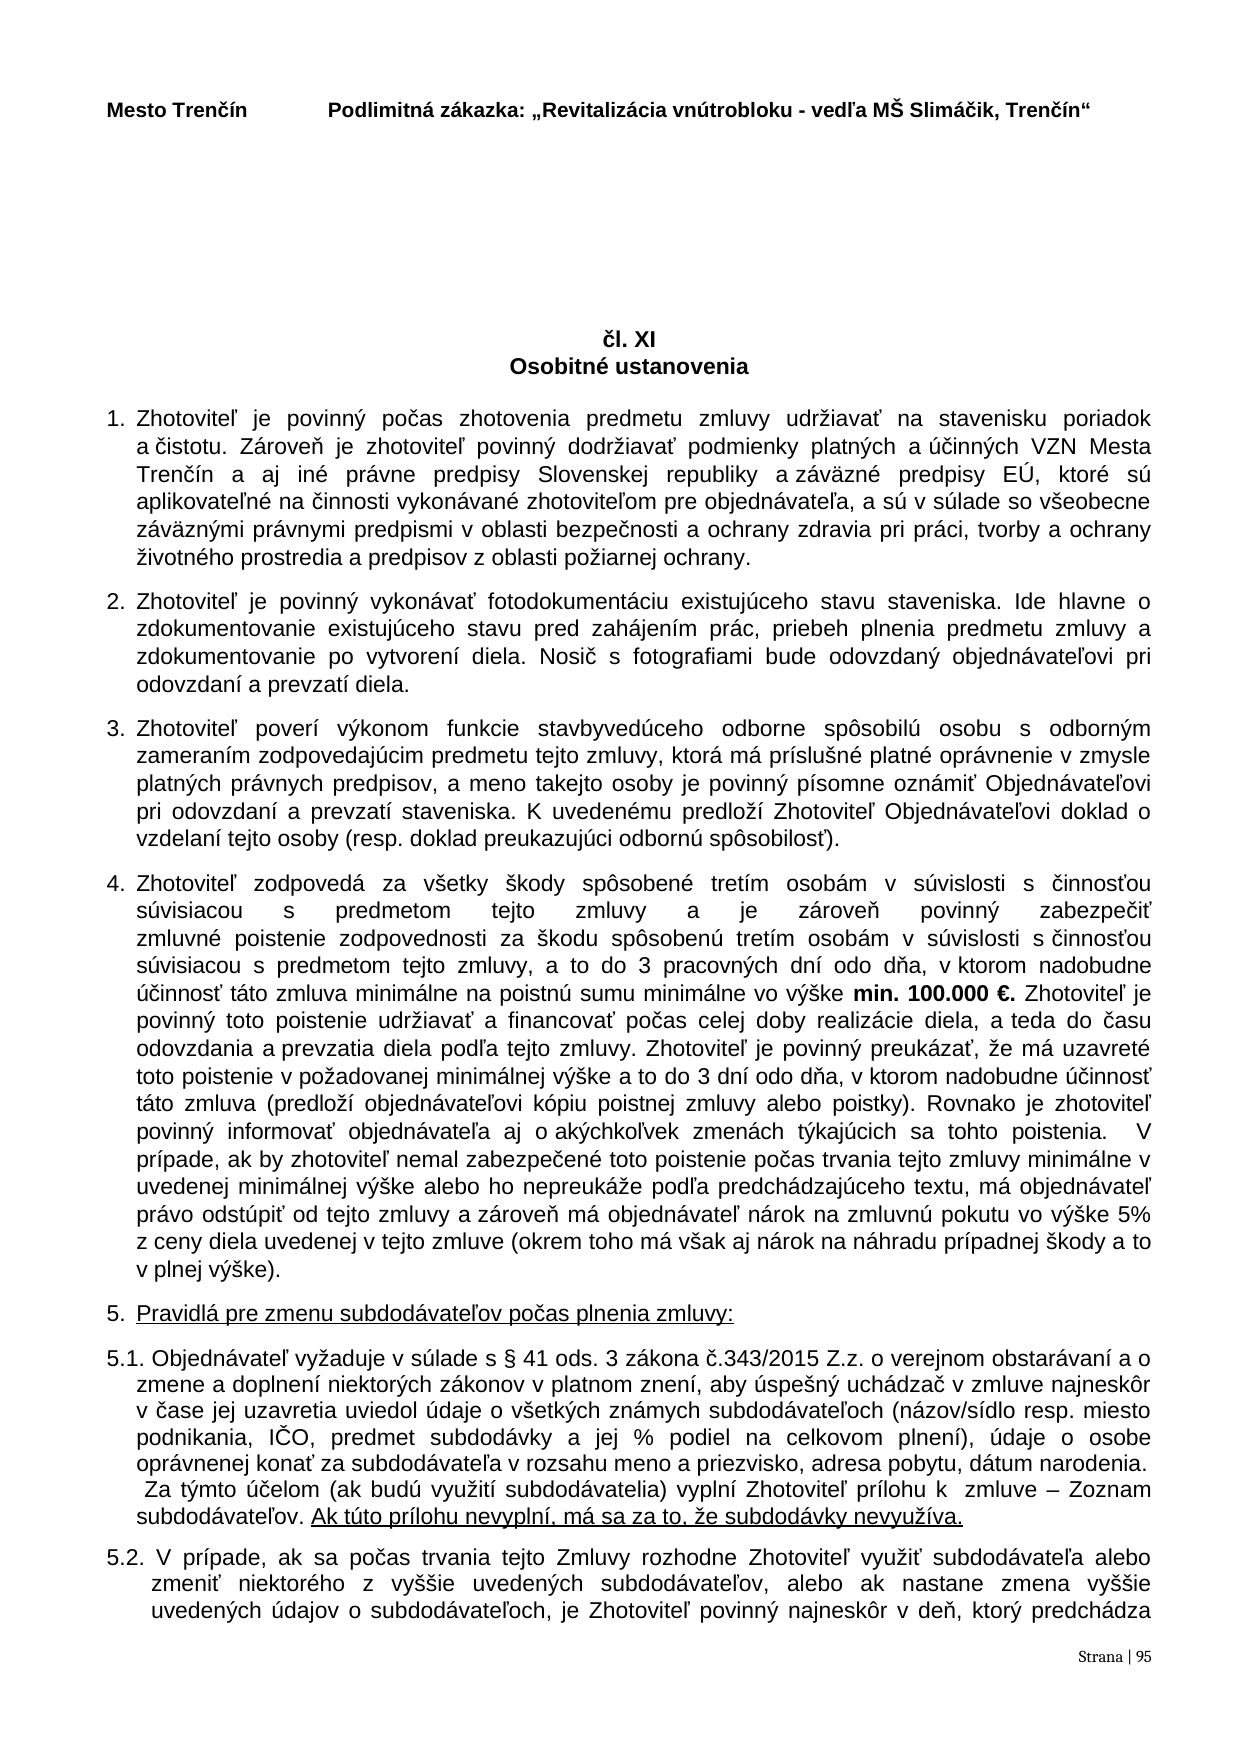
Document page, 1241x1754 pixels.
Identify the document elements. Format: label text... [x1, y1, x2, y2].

text 5.1. Objednávateľ vyžaduje v súlade s § 41 ods. 3 zákona č.343/2015 Z.z. o verejnom obstarávaní a o zmene a doplnení niektorých zákonov v platnom znení, aby úspešný uchádzač v zmluve najneskôr v čase jej uzavretia uviedol údaje o všetkých známych subdodávateľoch (názov/sídlo resp. miesto podnikania, IČO, predmet subdodávky a jej % podiel na celkovom plnení), údaje o osobe oprávnenej konať za subdodávateľa v rozsahu meno a priezvisko, adresa pobytu, dátum narodenia. [106, 1344, 1152, 1476]
list Zhotoviteľ poverí výkonom funkcie stavbyvedúceho odborne spôsobilú osobu s odborným zameraním zodpovedajúcim predmetu tejto zmluvy, ktorá má príslušné platné oprávnenie v zmysle platných právnych predpisov, a meno takejto osoby je povinný písomne oznámiť Objednávateľovi pri odovzdaní a prevzatí staveniska. K uvedenému predloží Zhotoviteľ Objednávateľovi doklad o vzdelaní tejto osoby (resp. doklad preukazujúci odbornú spôsobilosť). [106, 715, 1152, 852]
text Za týmto účelom (ak budú využití subdodávatelia) vyplní Zhotoviteľ prílohu k zmluve – Zoznam subdodávateľov. Ak túto prílohu nevyplní, má sa za to, že subdodávky nevyužíva. [106, 1476, 1152, 1529]
list Zhotoviteľ je povinný vykonávať fotodokumentáciu existujúceho stavu staveniska. Ide hlavne o zdokumentovanie existujúceho stavu pred zahájením prác, priebeh plnenia predmetu zmluvy a zdokumentovanie po vytvorení diela. Nosič s fotografiami bude odovzdaný objednávateľovi pri odovzdaní a prevzatí diela. [106, 588, 1152, 697]
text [106, 1544, 1152, 1623]
list Zhotoviteľ zodpovedá za všetky škody spôsobené tretím osobám v súvislosti s činnosťou súvisiacou s predmetom tejto zmluvy a je zároveň povinný zabezpečiť zmluvné poistenie zodpovednosti za škodu spôsobenú tretím osobám v súvislosti s činnosťou súvisiacou s predmetom tejto zmluvy, a to do 3 pracovných dní odo dňa, v ktorom nadobudne účinnosť táto zmluva minimálne na poistnú sumu minimálne vo výške min. 100.000 €. Zhotoviteľ je povinný toto poistenie udržiavať a financovať počas celej doby realizácie diela, a teda do času odovzdania a prevzatia diela podľa tejto zmluvy. Zhotoviteľ je povinný preukázať, že má uzavreté toto poistenie v požadovanej minimálnej výške a to do 3 dní odo dňa, v ktorom nadobudne účinnosť táto zmluva (predloží objednávateľovi kópiu poistnej zmluvy alebo poistky). Rovnako je zhotoviteľ povinný informovať objednávateľa aj o akýchkoľvek zmenách týkajúcich sa tohto poistenia. V prípade, ak by zhotoviteľ nemal zabezpečené toto poistenie počas trvania tejto zmluvy minimálne v uvedenej minimálnej výške alebo ho nepreukáže podľa predchádzajúceho textu, má objednávateľ právo odstúpiť od tejto zmluvy a zároveň má objednávateľ nárok na zmluvnú pokutu vo výške 5% z ceny diela uvedenej v tejto zmluve (okrem toho má však aj nárok na náhradu prípadnej škody a to v plnej výške). [106, 869, 1152, 1282]
list Pravidlá pre zmenu subdodávateľov počas plnenia zmluvy: [106, 1300, 1152, 1327]
list Zhotoviteľ je povinný počas zhotovenia predmetu zmluvy udržiavať na stavenisku poriadok a čistotu. Zároveň je zhotoviteľ povinný dodržiavať podmienky platných a účinných VZN Mesta Trenčín a aj iné právne predpisy Slovenskej republiky a záväzné predpisy EÚ, ktoré sú aplikovateľné na činnosti vykonávané zhotoviteľom pre objednávateľa, a sú v súlade so všeobecne záväznými právnymi predpismi v oblasti bezpečnosti a ochrany zdravia pri práci, tvorby a ochrany životného prostredia a predpisov z oblasti požiarnej ochrany. [106, 405, 1152, 570]
text Osobitné ustanovenia [106, 353, 1152, 379]
text čl. XI [106, 326, 1152, 353]
